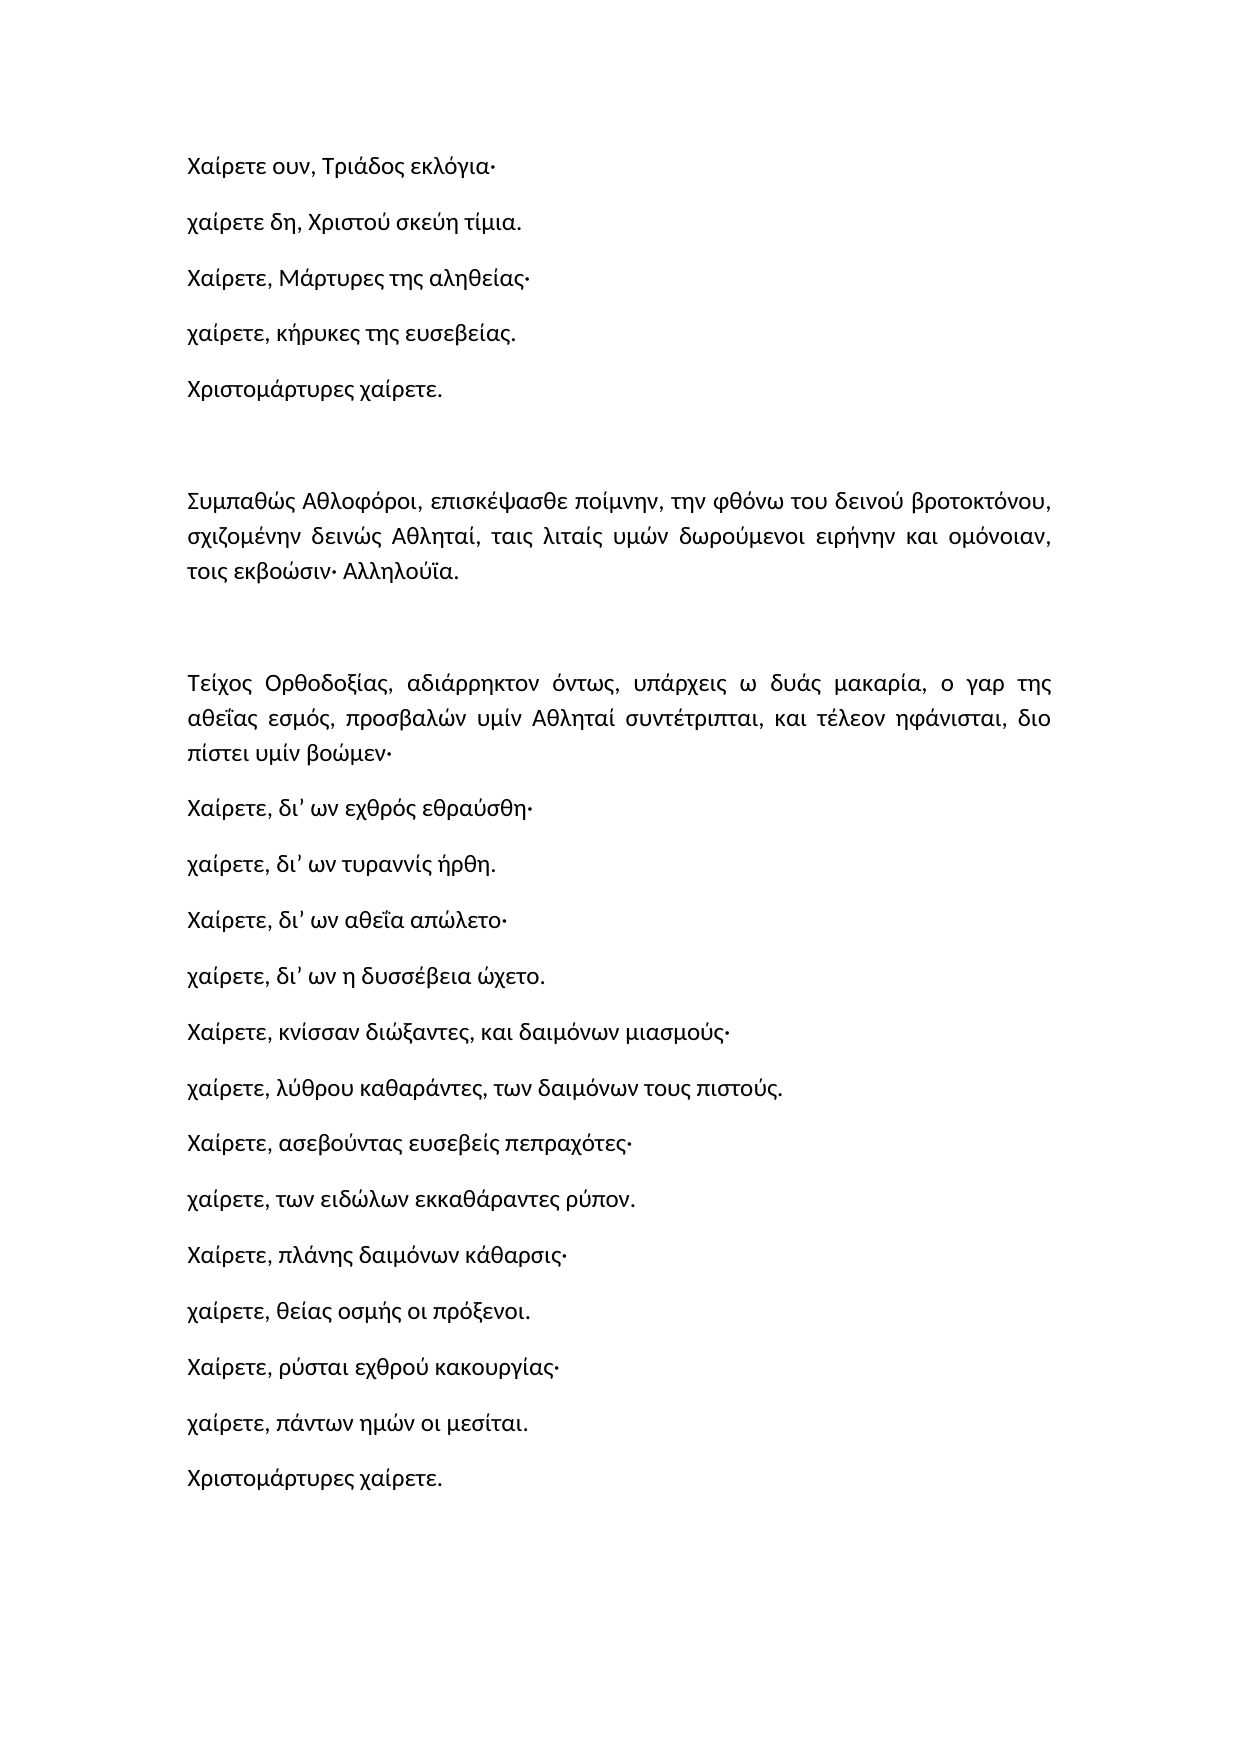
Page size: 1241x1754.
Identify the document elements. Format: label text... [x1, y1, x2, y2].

text χαίρετε, λύθρου καθαράντες, των δαιμόνων τους πιστούς. [187, 1072, 1053, 1102]
text Τείχος Ορθοδοξίας, αδιάρρηκτον όντως, υπάρχεις ω δυάς μακαρία, ο γαρ της αθεΐας εσμός, προσβαλών υμίν Αθληταί συντέτριπται, και τέλεον ηφάνισται, διο πίστει υμίν βοώμεν· [187, 667, 1053, 767]
text Χριστομάρτυρες χαίρετε. [187, 1462, 1053, 1493]
text Χαίρετε, πλάνης δαιμόνων κάθαρσις· [187, 1239, 1053, 1270]
text Χαίρετε, δι’ ων αθεΐα απώλετο· [187, 904, 1053, 935]
text χαίρετε, δι’ ων η δυσσέβεια ώχετο. [187, 960, 1053, 991]
text χαίρετε δη, Χριστού σκεύη τίμια. [187, 206, 1053, 236]
text Χριστομάρτυρες χαίρετε. [187, 373, 1053, 404]
text Χαίρετε, δι’ ων εχθρός εθραύσθη· [187, 792, 1053, 823]
text χαίρετε, δι’ ων τυραννίς ήρθη. [187, 848, 1053, 879]
text χαίρετε, των ειδώλων εκκαθάραντες ρύπον. [187, 1183, 1053, 1214]
text Χαίρετε, ρύσται εχθρού κακουργίας· [187, 1351, 1053, 1381]
text Χαίρετε ουν, Τριάδος εκλόγια· [187, 150, 1053, 181]
text Χαίρετε, κνίσσαν διώξαντες, και δαιμόνων μιασμούς· [187, 1016, 1053, 1046]
text χαίρετε, θείας οσμής οι πρόξενοι. [187, 1295, 1053, 1326]
text Χαίρετε, ασεβούντας ευσεβείς πεπραχότες· [187, 1127, 1053, 1158]
text Συμπαθώς Αθλοφόροι, επισκέψασθε ποίμνην, την φθόνω του δεινού βροτοκτόνου, σχιζομένην δεινώς Αθληταί, ταις λιταίς υμών δωρούμενοι ειρήνην και ομόνοιαν, τοις εκβοώσιν· Αλληλούϊα. [187, 485, 1053, 586]
text Χαίρετε, Μάρτυρες της αληθείας· [187, 262, 1053, 292]
text χαίρετε, κήρυκες της ευσεβείας. [187, 317, 1053, 348]
text χαίρετε, πάντων ημών οι μεσίται. [187, 1407, 1053, 1437]
